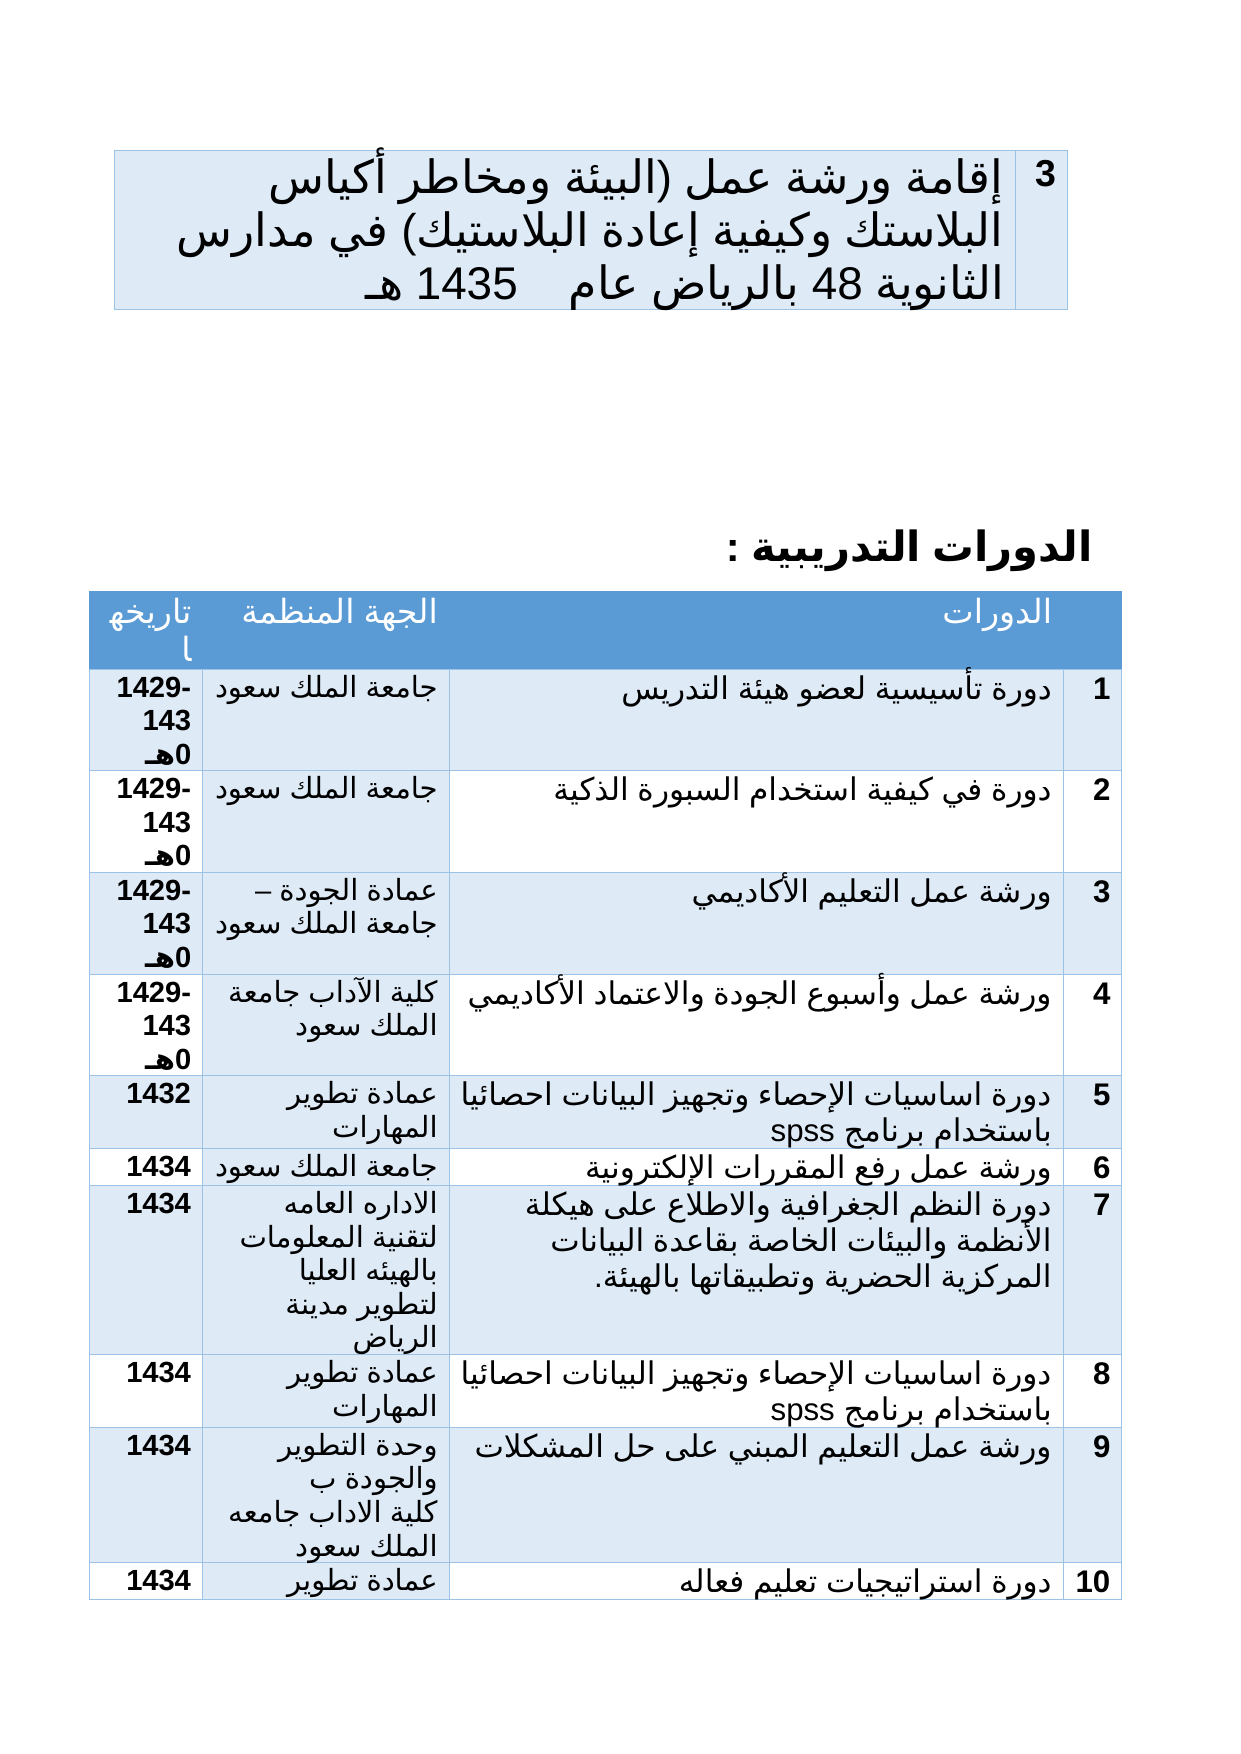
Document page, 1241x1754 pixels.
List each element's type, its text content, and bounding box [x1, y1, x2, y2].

table_cell 8 [1064, 1355, 1121, 1427]
table_header الدورات [450, 592, 1063, 669]
table_cell 7 [1064, 1186, 1121, 1354]
table_cell 1434 [90, 1355, 202, 1427]
table_header الجهة المنظمة [203, 592, 449, 669]
table_cell دورة اساسيات الإحصاء وتجهيز البيانات احصائيا باستخدام برنامج spss [450, 1355, 1063, 1427]
table_cell إقامة ورشة عمل (البيئة ومخاطر أكياس البلاستك وكيفية إعادة البلاستيك) في مدارس الثانوية 48 بالرياض عام 1435 هـ [115, 151, 1015, 309]
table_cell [450, 1563, 1063, 1599]
table_cell 1 [1064, 670, 1121, 770]
table_cell 9 [1064, 1428, 1121, 1562]
table_cell عمادة تطوير المهارات [203, 1076, 449, 1148]
table_cell دورة النظم الجغرافية والاطلاع على هيكلة الأنظمة والبيئات الخاصة بقاعدة البيانات المركزية الحضرية وتطبيقاتها بالهيئة. [450, 1186, 1063, 1354]
table_cell 1434 [90, 1428, 202, 1562]
table_header تاريخها [90, 592, 202, 669]
table_cell وحدة التطوير والجودة ب كلية الاداب جامعه الملك سعود [203, 1428, 449, 1562]
table_cell 1429-1430هـ [90, 975, 202, 1075]
table_cell 3 [1016, 151, 1067, 309]
table_cell 1434 [90, 1149, 202, 1185]
table_cell 1429-1430هـ [90, 873, 202, 974]
table_cell 10 [1064, 1563, 1121, 1599]
table_cell ورشة عمل التعليم المبني على حل المشكلات [450, 1428, 1063, 1562]
table_header [1064, 592, 1121, 669]
table_cell 1429-1430هـ [90, 670, 202, 770]
table_cell دورة في كيفية استخدام السبورة الذكية [450, 771, 1063, 872]
table_cell 3 [1064, 873, 1121, 974]
table_cell 1434 [90, 1563, 202, 1599]
table_cell 6 [1064, 1149, 1121, 1185]
table_cell كلية الآداب جامعة الملك سعود [203, 975, 449, 1075]
table_cell 1432 [90, 1076, 202, 1148]
table_cell ورشة عمل رفع المقررات الإلكترونية [450, 1149, 1063, 1185]
table_cell عمادة الجودة – جامعة الملك سعود [203, 873, 449, 974]
table_cell 2 [1064, 771, 1121, 872]
table_cell عمادة تطوير المهارات [203, 1355, 449, 1427]
table_cell دورة تأسيسية لعضو هيئة التدريس [450, 670, 1063, 770]
table_cell 1434 [90, 1186, 202, 1354]
table_cell جامعة الملك سعود [203, 771, 449, 872]
table_cell 1429-1430هـ [90, 771, 202, 872]
table_cell 4 [1064, 975, 1121, 1075]
table_cell ورشة عمل التعليم الأكاديمي [450, 873, 1063, 974]
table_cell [203, 1563, 449, 1599]
table_cell 5 [1064, 1076, 1121, 1148]
table_cell الاداره العامه لتقنية المعلومات بالهيئه العليا لتطوير مدينة الرياض [203, 1186, 449, 1354]
table_cell دورة اساسيات الإحصاء وتجهيز البيانات احصائيا باستخدام برنامج spss [450, 1076, 1063, 1148]
text الدورات التدريبية : [89, 522, 1093, 570]
table_cell جامعة الملك سعود [203, 670, 449, 770]
table_cell جامعة الملك سعود [203, 1149, 449, 1185]
table_cell ورشة عمل وأسبوع الجودة والاعتماد الأكاديمي [450, 975, 1063, 1075]
